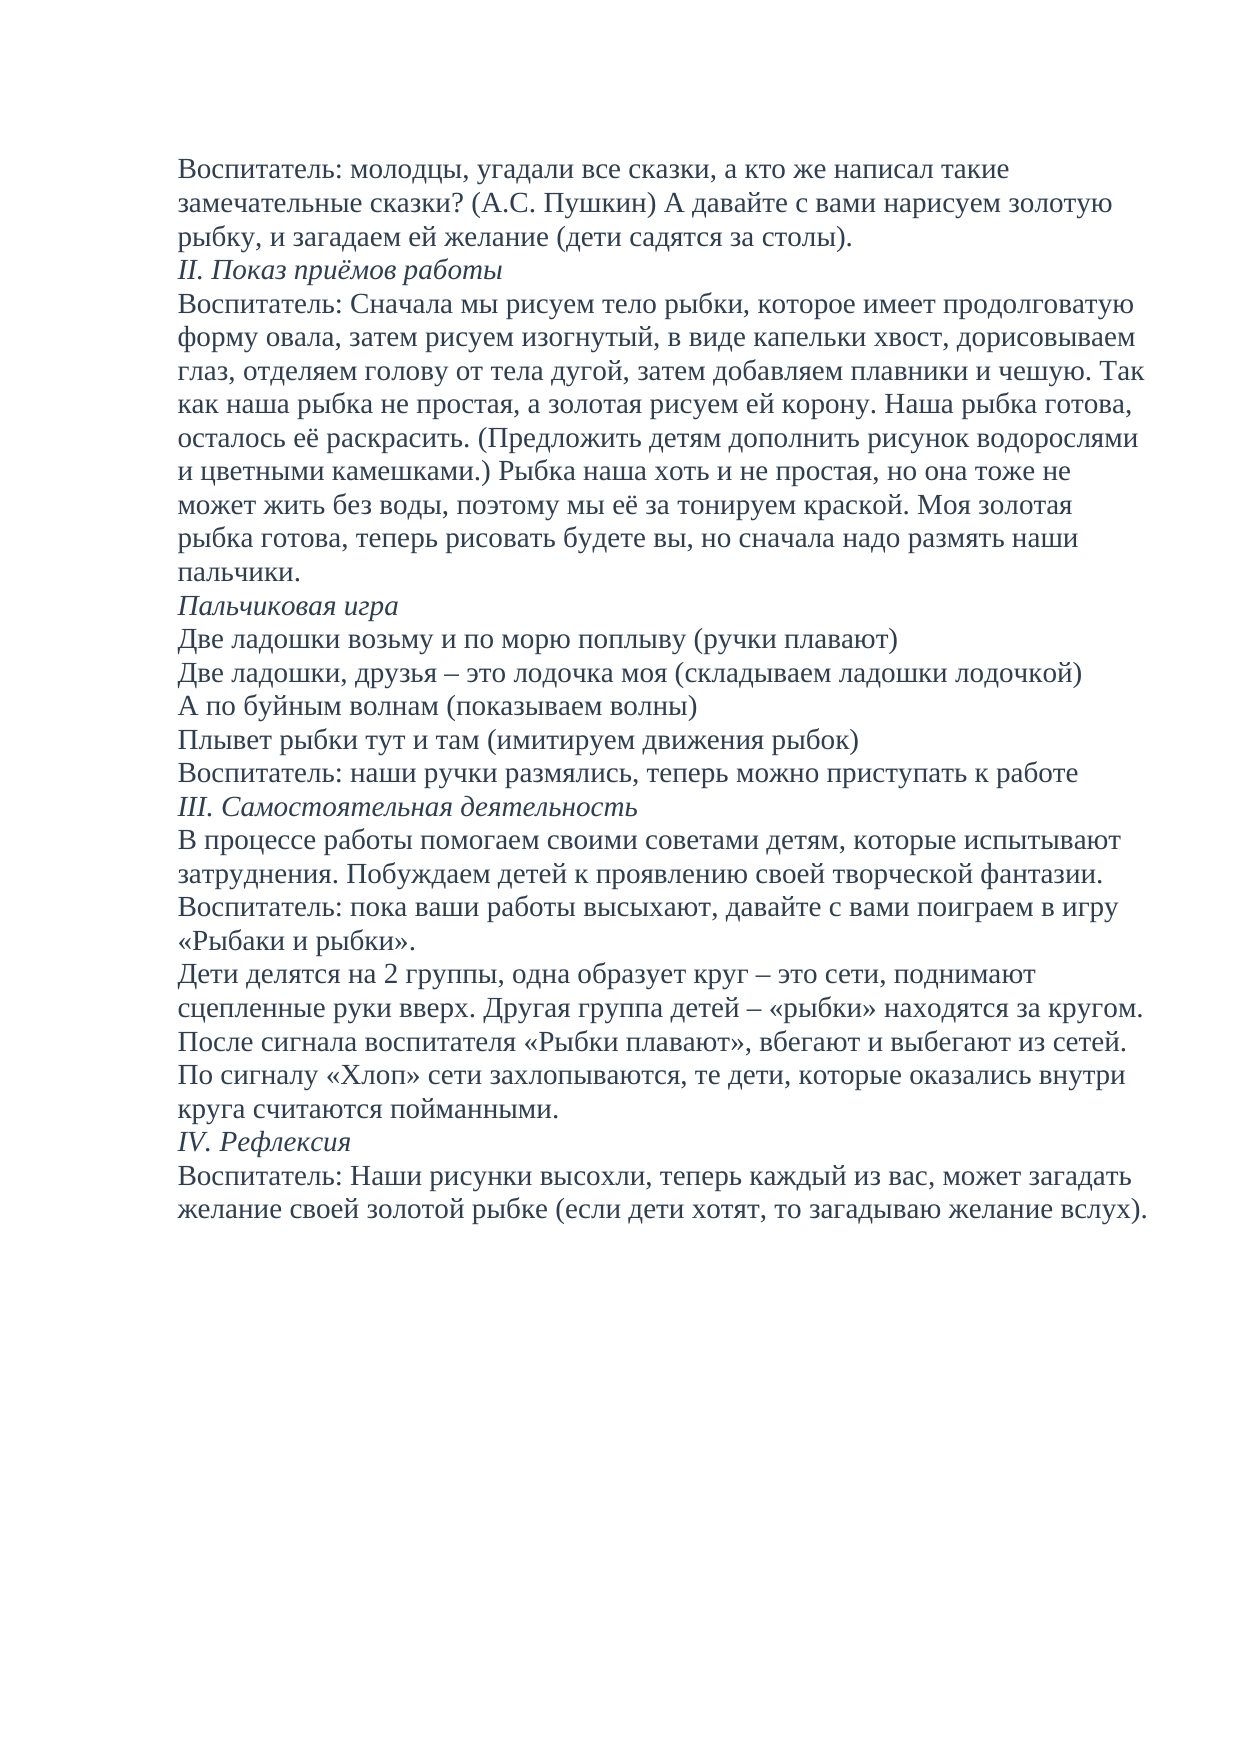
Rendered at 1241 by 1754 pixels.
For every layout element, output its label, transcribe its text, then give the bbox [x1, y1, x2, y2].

text А по буйным волнам (показываем волны) [177, 688, 1152, 722]
text Пальчиковая игра [177, 588, 1152, 621]
text Дети делятся на 2 группы, одна образует круг – это сети, поднимают сцепленные руки вверх. Другая группа детей – «рыбки» находятся за кругом. После сигнала воспитателя «Рыбки плавают», вбегают и выбегают из сетей. По сигналу «Хлоп» сети захлопываются, те дети, которые оказались внутри круга считаются пойманными. [177, 957, 1152, 1124]
text III. Самостоятельная деятельность [177, 789, 1152, 822]
text Две ладошки возьму и по морю поплыву (ручки плавают) [177, 621, 1152, 655]
text Воспитатель: Сначала мы рисуем тело рыбки, которое имеет продолговатую форму овала, затем рисуем изогнутый, в виде капельки хвост, дорисовываем глаз, отделяем голову от тела дугой, затем добавляем плавники и чешую. Так как наша рыбка не простая, а золотая рисуем ей корону. Наша рыбка готова, осталось её раскрасить. (Предложить детям дополнить рисунок водорослями и цветными камешками.) Рыбка наша хоть и не простая, но она тоже не может жить без воды, поэтому мы её за тонируем краской. Моя золотая рыбка готова, теперь рисовать будете вы, но сначала надо размять наши пальчики. [177, 286, 1152, 588]
text Воспитатель: пока ваши работы высыхают, давайте с вами поиграем в игру «Рыбаки и рыбки». [177, 889, 1152, 957]
text Воспитатель: молодцы, угадали все сказки, а кто же написал такие замечательные сказки? (А.С. Пушкин) А давайте с вами нарисуем золотую рыбку, и загадаем ей желание (дети садятся за столы). [177, 152, 1152, 252]
text Воспитатель: Наши рисунки высохли, теперь каждый из вас, может загадать желание своей золотой рыбке (если дети хотят, то загадываю желание вслух). [177, 1158, 1152, 1225]
text II. Показ приёмов работы [177, 252, 1152, 286]
text Воспитатель: наши ручки размялись, теперь можно приступать к работе [177, 755, 1152, 789]
text Плывет рыбки тут и там (имитируем движения рыбок) [177, 722, 1152, 755]
text В процессе работы помогаем своими советами детям, которые испытывают затруднения. Побуждаем детей к проявлению своей творческой фантазии. [177, 822, 1152, 889]
text IV. Рефлексия [177, 1124, 1152, 1158]
text Две ладошки, друзья – это лодочка моя (складываем ладошки лодочкой) [177, 655, 1152, 688]
